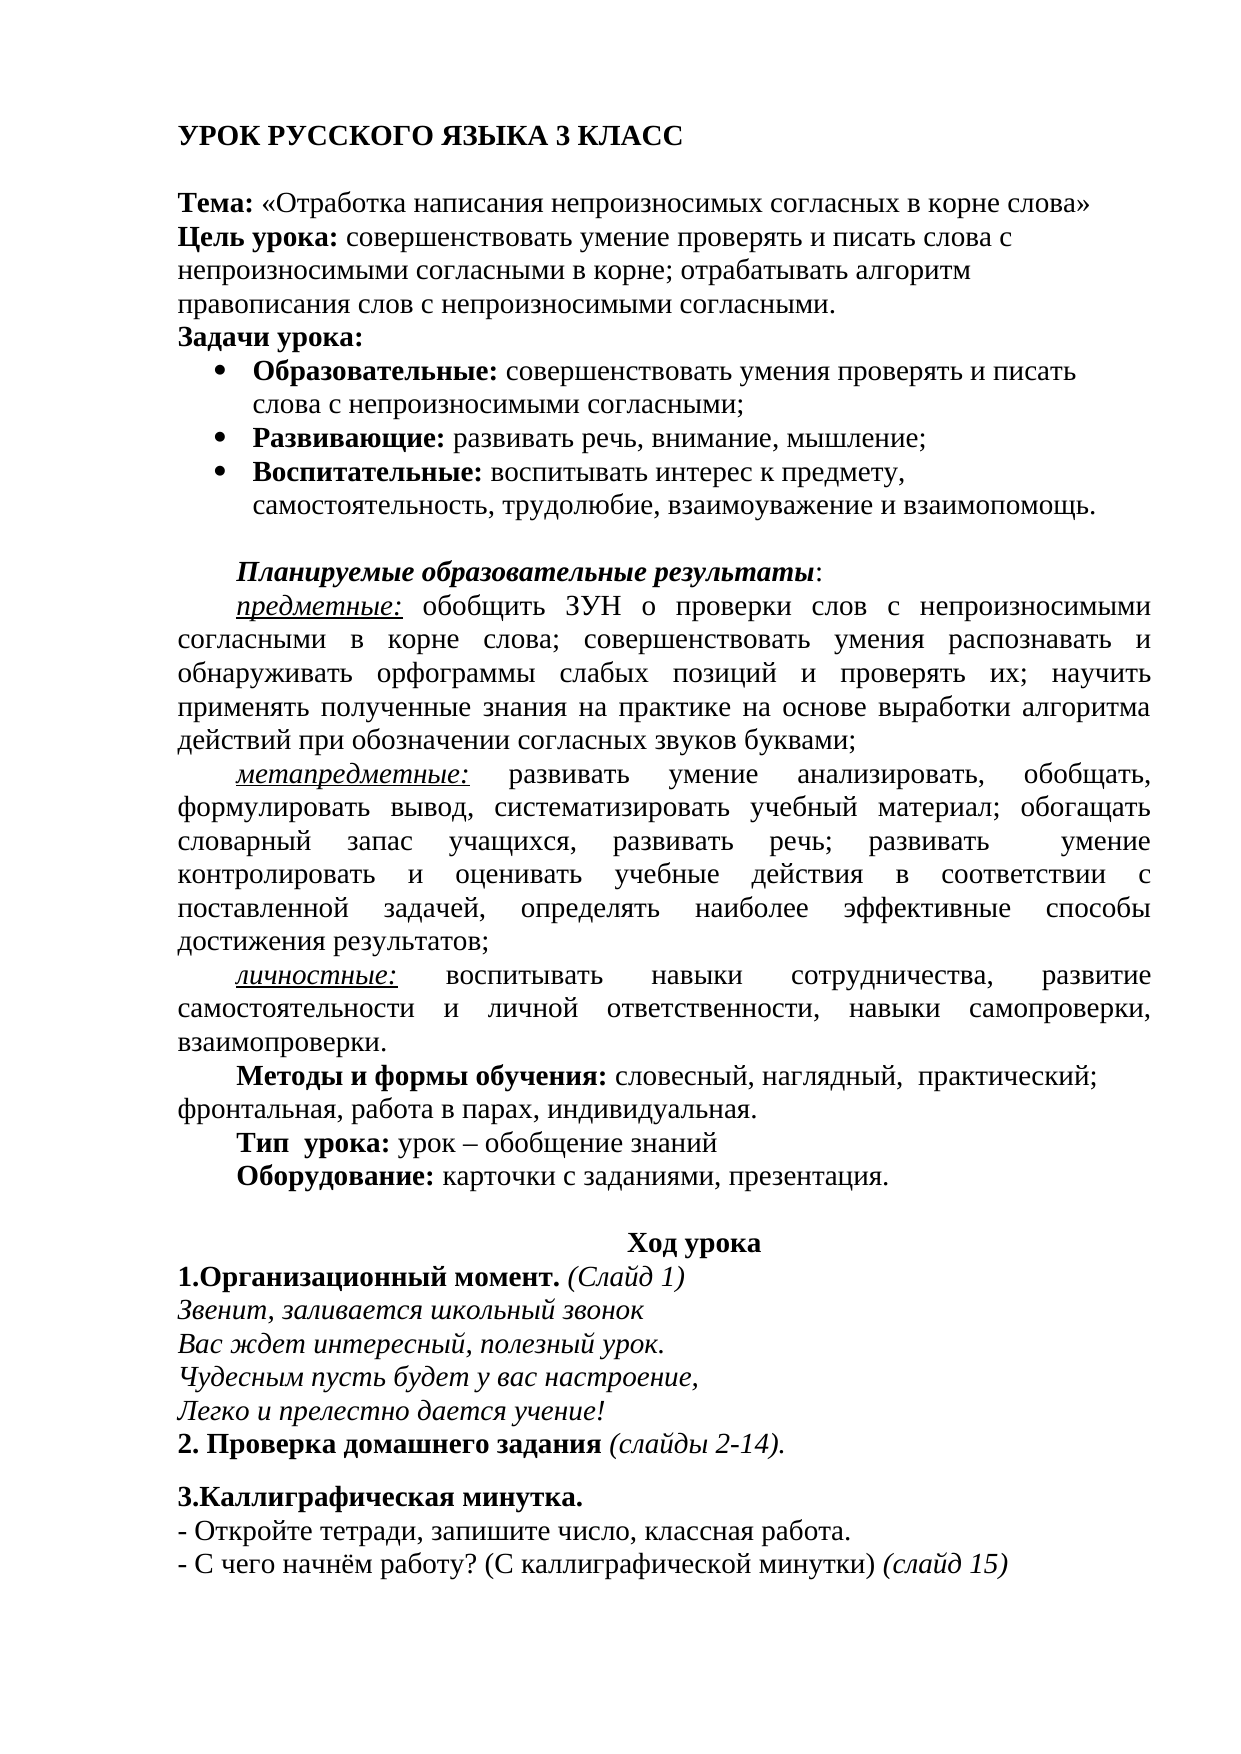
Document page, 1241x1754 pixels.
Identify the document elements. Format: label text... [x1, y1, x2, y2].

list Воспитательные: воспитывать интерес к предмету, самостоятельность, трудолюбие, взаимоуважение и взаимопомощь. [215, 454, 1152, 521]
text 1.Организационный момент. (Слайд 1) [177, 1259, 1152, 1292]
text УРОК РУССКОГО ЯЗЫКА 3 КЛАСС [177, 118, 1152, 152]
text метапредметные: развивать умение анализировать, обобщать, формулировать вывод, систематизировать учебный материал; обогащать словарный запас учащихся, развивать речь; развивать умение контролировать и оценивать учебные действия в соответствии с поставленной задачей, определять наиболее эффективные способы достижения результатов; [177, 756, 1152, 957]
text предметные: обобщить ЗУН о проверки слов с непроизносимыми согласными в корне слова; совершенствовать умения распознавать и обнаруживать орфограммы слабых позиций и проверять их; научить применять полученные знания на практике на основе выработки алгоритма действий при обозначении согласных звуков буквами; [177, 588, 1152, 756]
text 2. Проверка домашнего задания (слайды 2-14). [177, 1427, 1152, 1460]
text Тема: «Отработка написания непроизносимых согласных в корне слова» [177, 185, 1152, 219]
text Оборудование: карточки с заданиями, презентация. [177, 1158, 1152, 1192]
text личностные: воспитывать навыки сотрудничества, развитие самостоятельности и личной ответственности, навыки самопроверки, взаимопроверки. [177, 957, 1152, 1058]
list Образовательные: совершенствовать умения проверять и писать слова с непроизносимыми согласными; [215, 353, 1152, 420]
text Методы и формы обучения: словесный, наглядный, практический; фронтальная, работа в парах, индивидуальная. [177, 1058, 1152, 1125]
text Тип урока: урок – обобщение знаний [177, 1125, 1152, 1158]
list Развивающие: развивать речь, внимание, мышление; [215, 420, 1152, 454]
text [177, 1479, 1152, 1580]
text Планируемые образовательные результаты: [177, 554, 1152, 588]
text Задачи урока: [177, 319, 1152, 353]
text Цель урока: совершенствовать умение проверять и писать слова с непроизносимыми согласными в корне; отрабатывать алгоритм правописания слов с непроизносимыми согласными. [177, 219, 1152, 319]
text Ход урока [177, 1225, 1152, 1259]
text Звенит, заливается школьный звонок Вас ждет интересный, полезный урок. Чудесным пусть будет у вас настроение, Легко и прелестно дается учение! [177, 1292, 1152, 1427]
